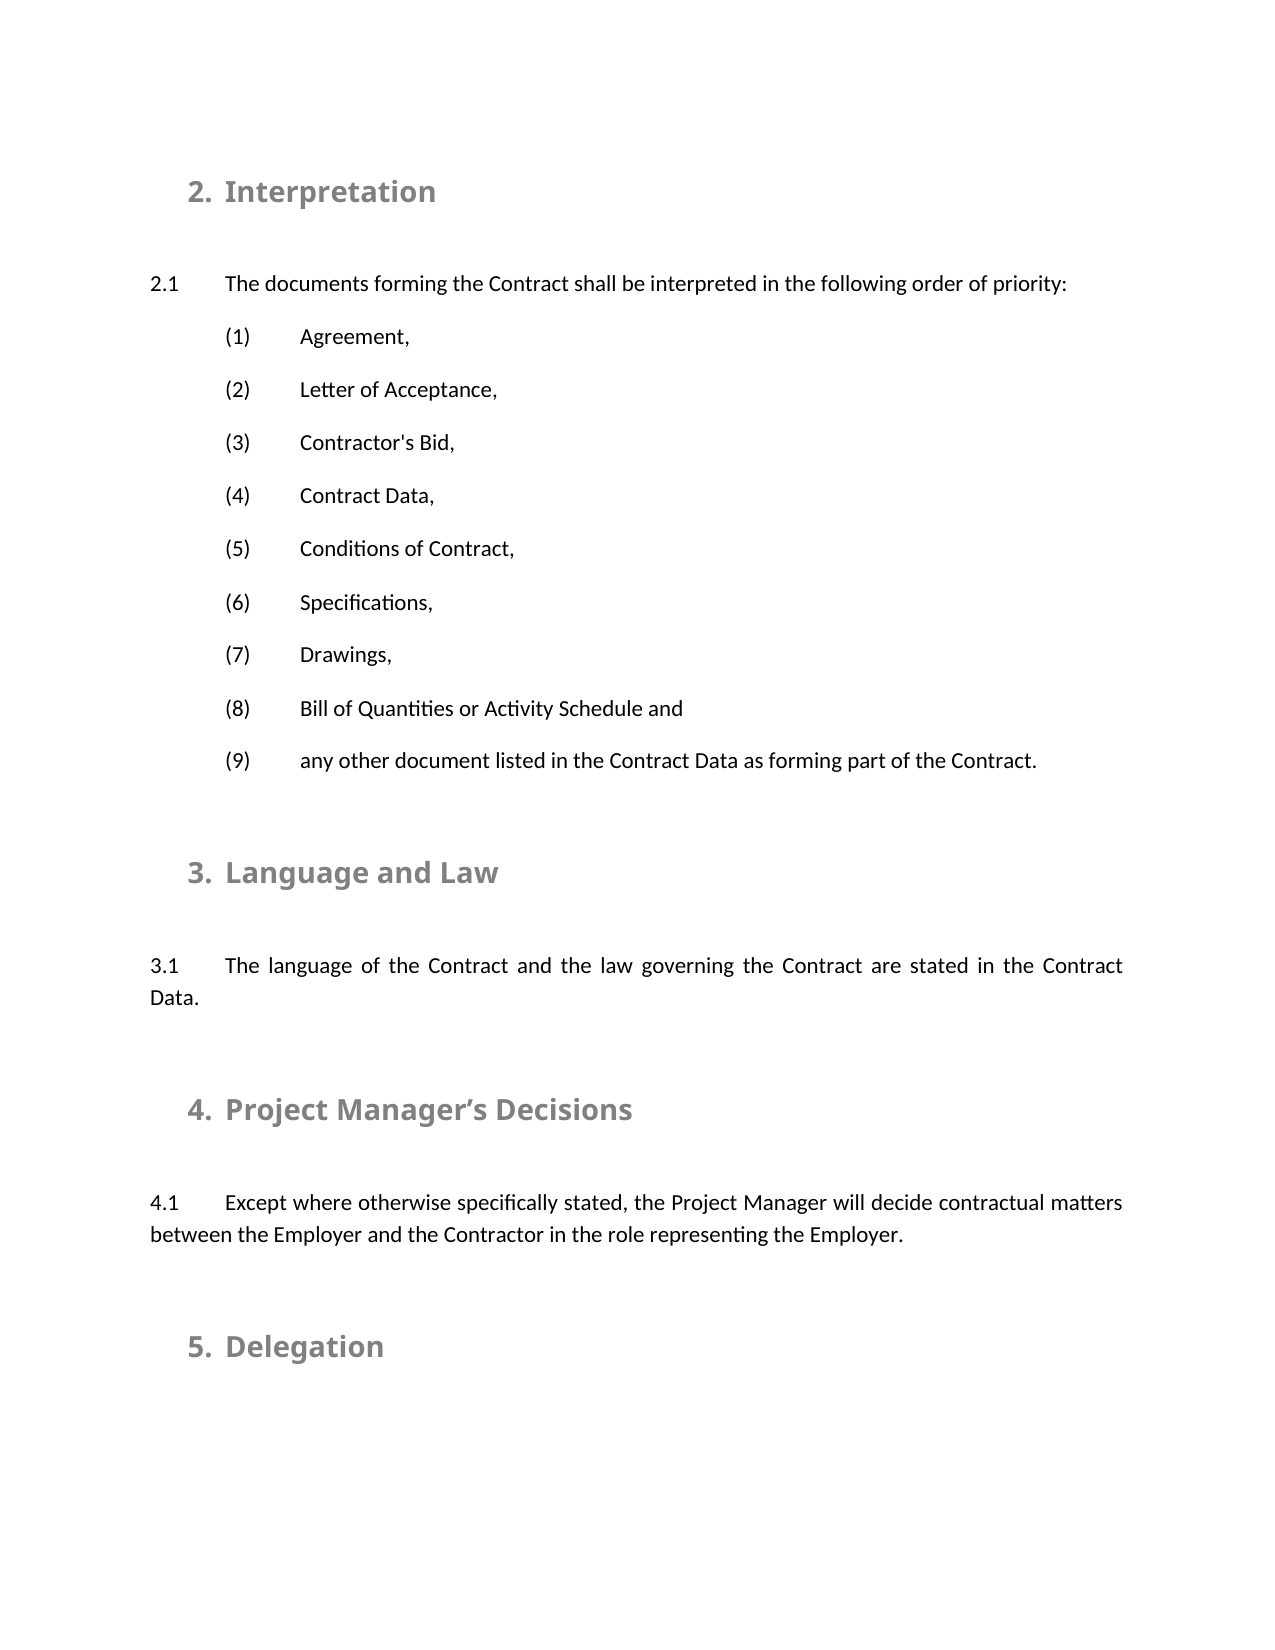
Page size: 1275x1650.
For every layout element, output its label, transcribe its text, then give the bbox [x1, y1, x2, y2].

text 3.1 The language of the Contract and the law governing the Contract are stated in the Contract Data. [150, 951, 1125, 1012]
text (2) Letter of Acceptance, [150, 376, 1125, 403]
subtitle Project Manager’s Decisions [187, 1089, 1125, 1129]
text (1) Agreement, [150, 322, 1125, 351]
subtitle Language and Law [187, 853, 1125, 892]
text (6) Specifications, [150, 588, 1125, 616]
subtitle Delegation [187, 1326, 1125, 1366]
text (8) Bill of Quantities or Activity Schedule and [150, 694, 1125, 722]
text (5) Conditions of Contract, [150, 534, 1125, 563]
text 2.1 The documents forming the Contract shall be interpreted in the following order of priority: [150, 269, 1125, 297]
subtitle Interpretation [187, 171, 1125, 211]
text (9) any other document listed in the Contract Data as forming part of the Contract. [150, 747, 1125, 775]
text 4.1 Except where otherwise specifically stated, the Project Manager will decide contractual matters between the Employer and the Contractor in the role representing the Employer. [150, 1188, 1125, 1248]
text (4) Contract Data, [150, 482, 1125, 509]
text (7) Drawings, [150, 641, 1125, 669]
text (3) Contractor's Bid, [150, 428, 1125, 457]
